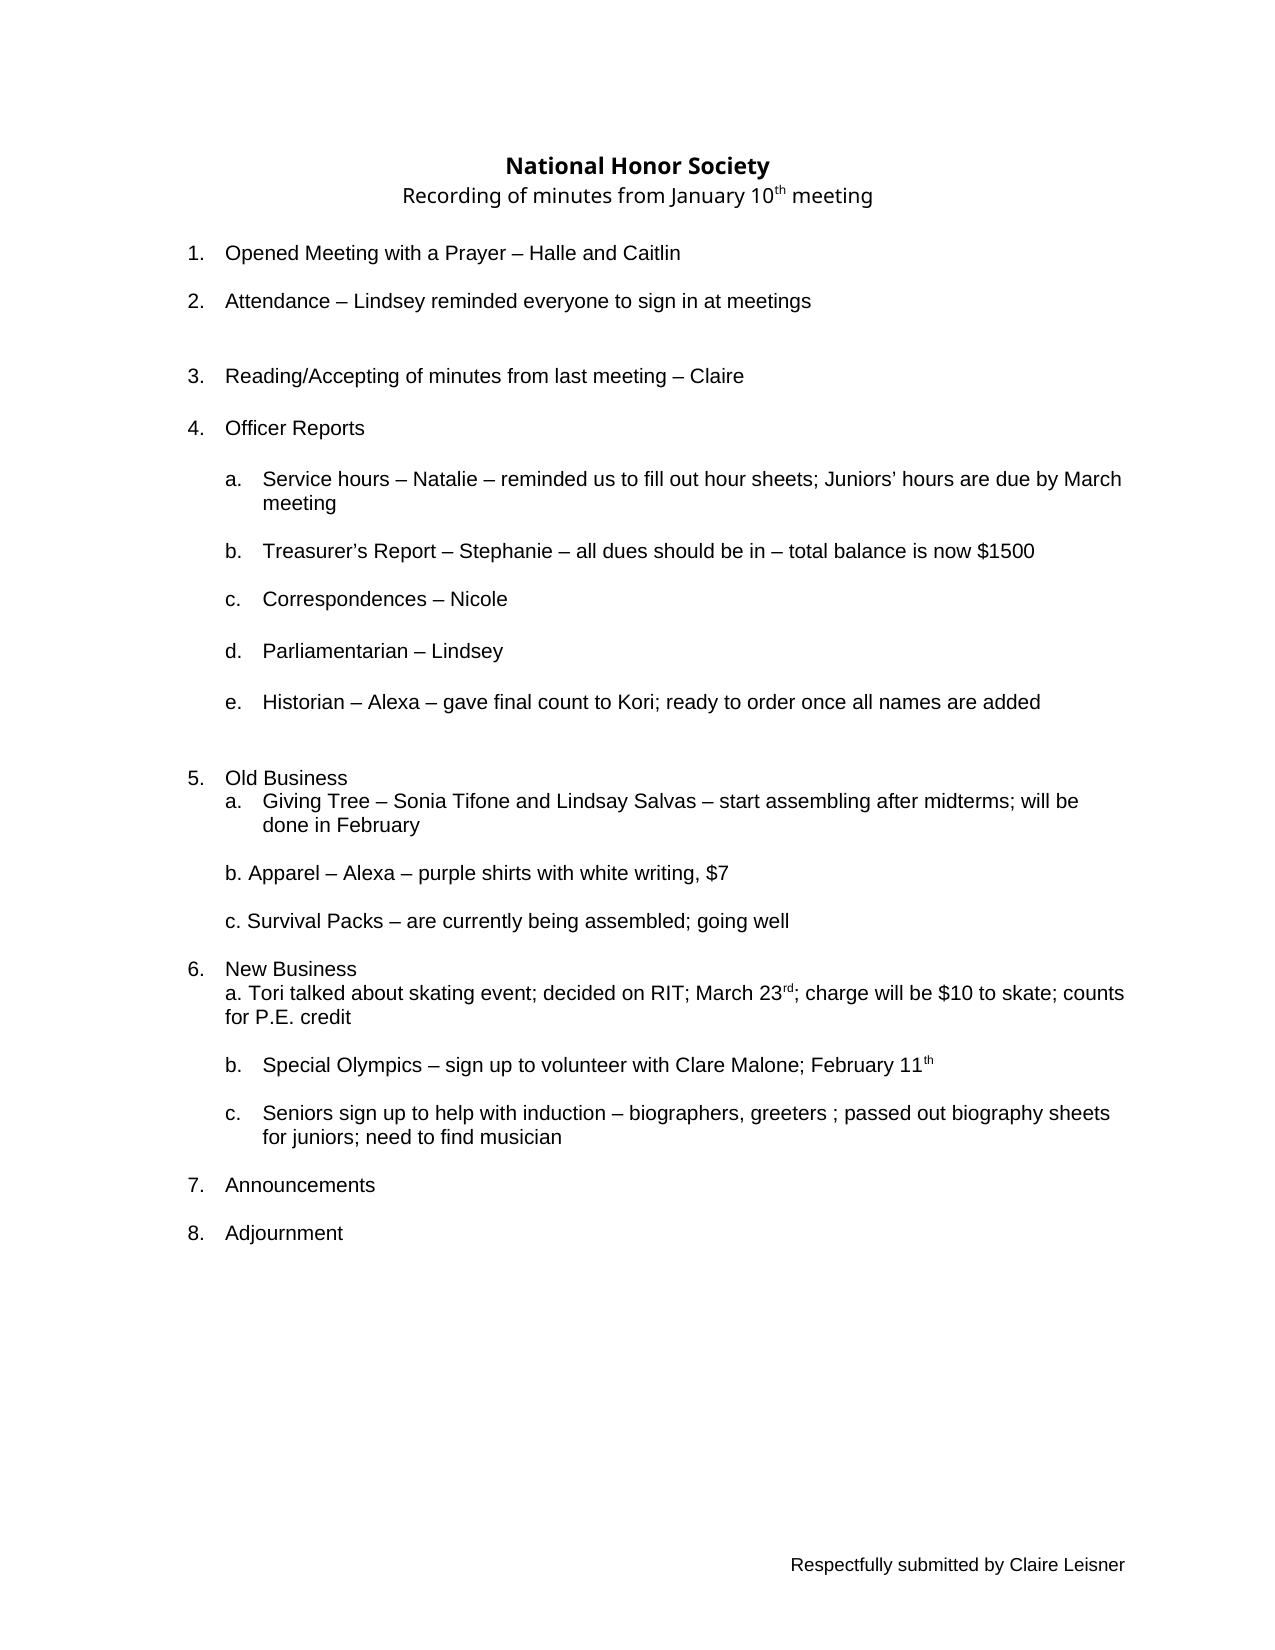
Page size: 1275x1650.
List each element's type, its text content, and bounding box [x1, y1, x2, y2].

list Service hours – Natalie – reminded us to fill out hour sheets; Juniors’ hours are due by March meeting [225, 467, 1125, 515]
list Historian – Alexa – gave final count to Kori; ready to order once all names are added [225, 690, 1125, 714]
list Announcements [187, 1173, 1125, 1197]
list Parliamentarian – Lindsey [225, 638, 1125, 662]
list Adjournment [187, 1221, 1125, 1244]
text c. Survival Packs – are currently being assembled; going well [225, 909, 1125, 933]
list Opened Meeting with a Prayer – Halle and Caitlin [187, 241, 1125, 265]
list Old Business [187, 765, 1125, 789]
list Officer Reports [187, 416, 1125, 440]
list Correspondences – Nicole [225, 587, 1125, 611]
text National Honor Society [150, 150, 1125, 181]
text Recording of minutes from January 10th meeting [150, 181, 1125, 210]
text b. Apparel – Alexa – purple shirts with white writing, $7 [225, 861, 1125, 885]
list Treasurer’s Report – Stephanie – all dues should be in – total balance is now $1500 [225, 539, 1125, 563]
list Special Olympics – sign up to volunteer with Clare Malone; February 11th [225, 1053, 1125, 1077]
list Attendance – Lindsey reminded everyone to sign in at meetings [187, 289, 1125, 313]
text a. Tori talked about skating event; decided on RIT; March 23rd; charge will be $10 to skate; counts for P.E. credit [225, 981, 1125, 1029]
list New Business [187, 957, 1125, 981]
list Reading/Accepting of minutes from last meeting – Claire [187, 364, 1125, 388]
list Seniors sign up to help with induction – biographers, greeters ; passed out biography sheets for juniors; need to find musician [225, 1101, 1125, 1149]
list Giving Tree – Sonia Tifone and Lindsay Salvas – start assembling after midterms; will be done in February [225, 789, 1125, 837]
